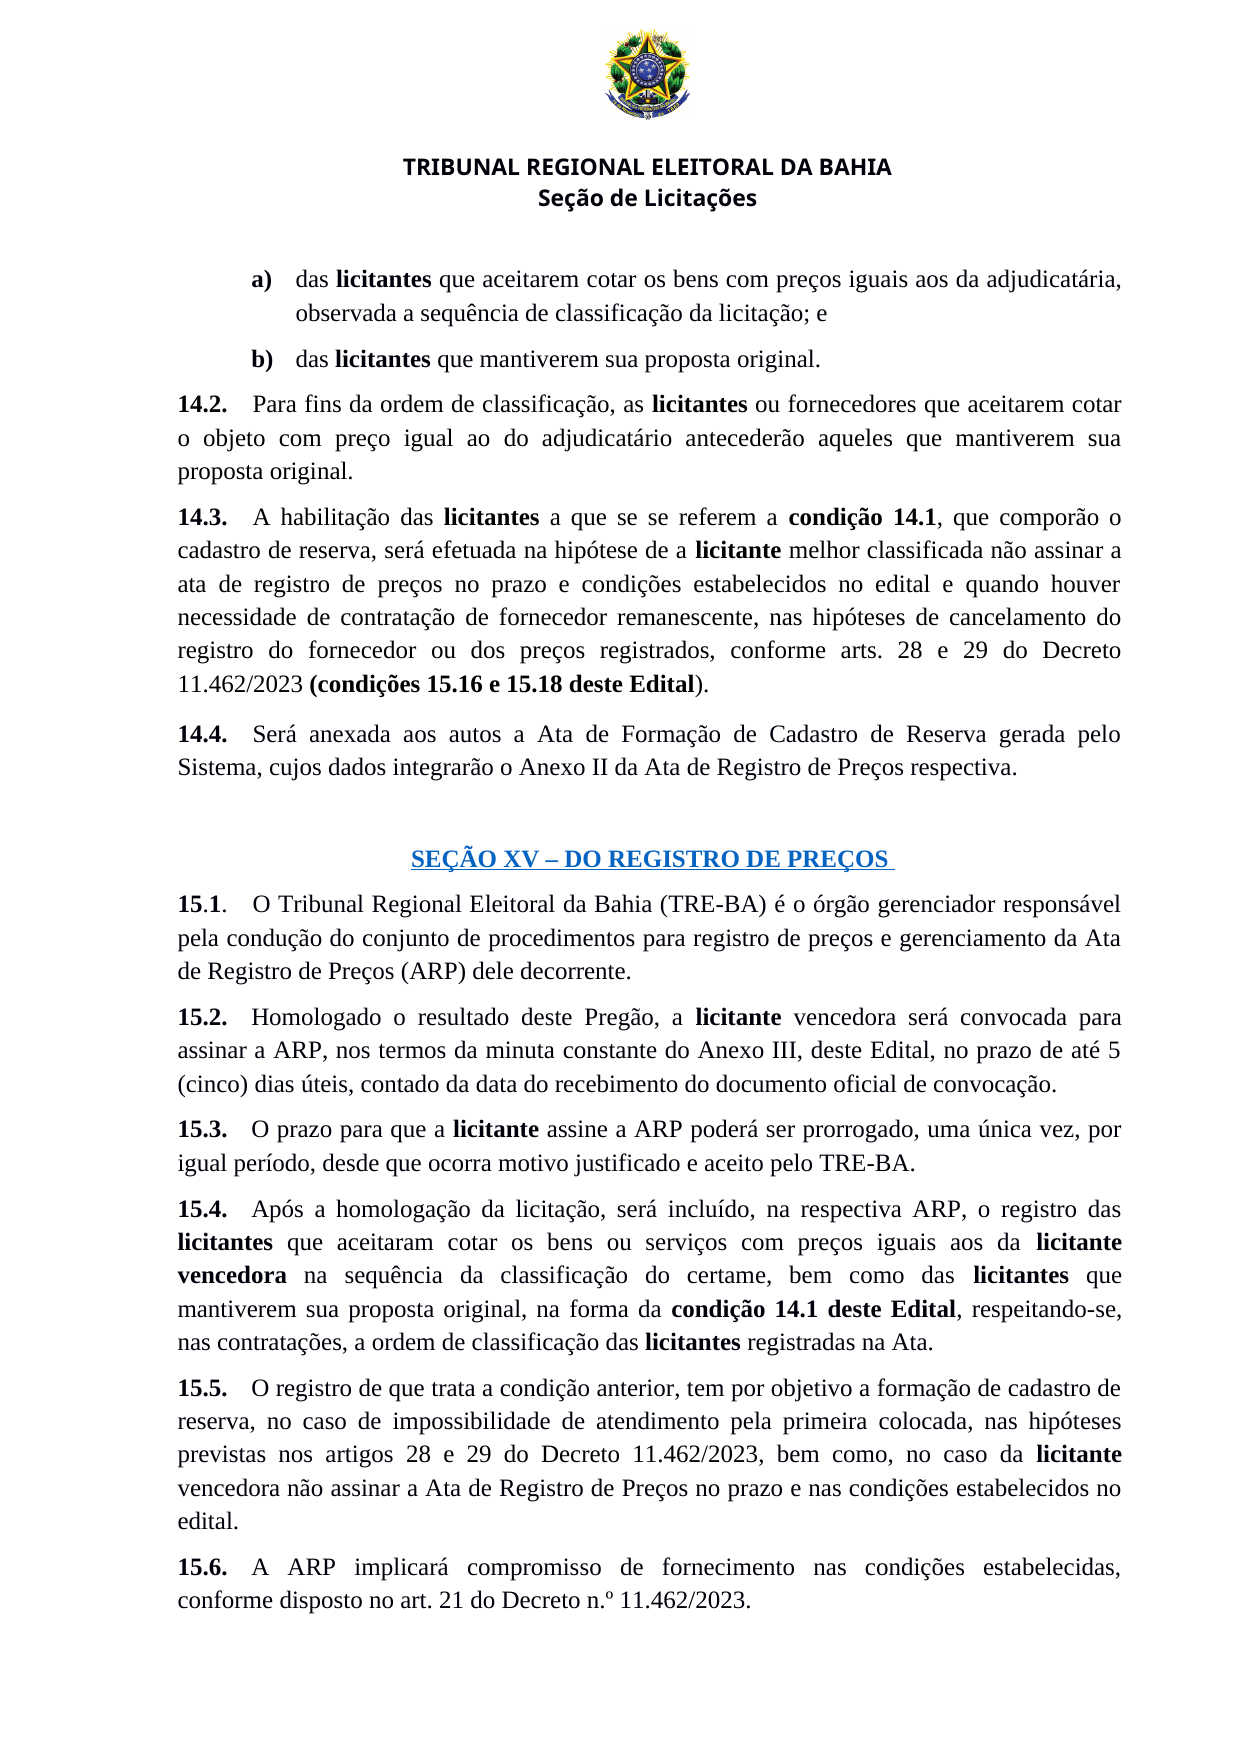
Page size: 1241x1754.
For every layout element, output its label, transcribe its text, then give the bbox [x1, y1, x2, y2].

text SEÇÃO XV – DO REGISTRO DE PREÇOS [177, 840, 1122, 874]
text 15.2. Homologado o resultado deste Pregão, a licitante vencedora será convocada para assinar a ARP, nos termos da minuta constante do Anexo III, deste Edital, no prazo de até 5 (cinco) dias úteis, contado da data do recebimento do documento oficial de convocação. [177, 999, 1122, 1099]
text a) das licitantes que aceitarem cotar os bens com preços iguais aos da adjudicatária, observada a sequência de classificação da licitação; e [251, 261, 1122, 328]
text 14.4. Será anexada aos autos a Ata de Formação de Cadastro de Reserva gerada pelo Sistema, cujos dados integrarão o Anexo II da Ata de Registro de Preços respectiva. [177, 715, 1122, 782]
text 15.6. A ARP implicará compromisso de fornecimento nas condições estabelecidas, conforme disposto no art. 21 do Decreto n.º 11.462/2023. [177, 1549, 1122, 1615]
text 15.1. O Tribunal Regional Eleitoral da Bahia (TRE-BA) é o órgão gerenciador responsável pela condução do conjunto de procedimentos para registro de preços e gerenciamento da Ata de Registro de Preços (ARP) dele decorrente. [177, 886, 1122, 986]
text 14.3. A habilitação das licitantes a que se se referem a condição 14.1, que comporão o cadastro de reserva, será efetuada na hipótese de a licitante melhor classificada não assinar a ata de registro de preços no prazo e condições estabelecidos no edital e quando houver necessidade de contratação de fornecedor remanescente, nas hipóteses de cancelamento do registro do fornecedor ou dos preços registrados, conforme arts. 28 e 29 do Decreto 11.462/2023 (condições 15.16 e 15.18 deste Edital). [177, 499, 1122, 699]
list 14.2. Para fins da ordem de classificação, as licitantes ou fornecedores que aceitarem cotar o objeto com preço igual ao do adjudicatário antecederão aqueles que mantiverem sua proposta original. [177, 386, 1122, 486]
text b) das licitantes que mantiverem sua proposta original. [251, 340, 1122, 374]
text 15.5. O registro de que trata a condição anterior, tem por objetivo a formação de cadastro de reserva, no caso de impossibilidade de atendimento pela primeira colocada, nas hipóteses previstas nos artigos 28 e 29 do Decreto 11.462/2023, bem como, no caso da licitante vencedora não assinar a Ata de Registro de Preços no prazo e nas condições estabelecidos no edital. [177, 1369, 1122, 1536]
text 15.3. O prazo para que a licitante assine a ARP poderá ser prorrogado, uma única vez, por igual período, desde que ocorra motivo justificado e aceito pelo TRE-BA. [177, 1111, 1122, 1178]
text 15.4. Após a homologação da licitação, será incluído, na respectiva ARP, o registro das licitantes que aceitaram cotar os bens ou serviços com preços iguais aos da licitante vencedora na sequência da classificação do certame, bem como das licitantes que mantiverem sua proposta original, na forma da condição 14.1 deste Edital, respeitando-se, nas contratações, a ordem de classificação das licitantes registradas na Ata. [177, 1190, 1122, 1357]
